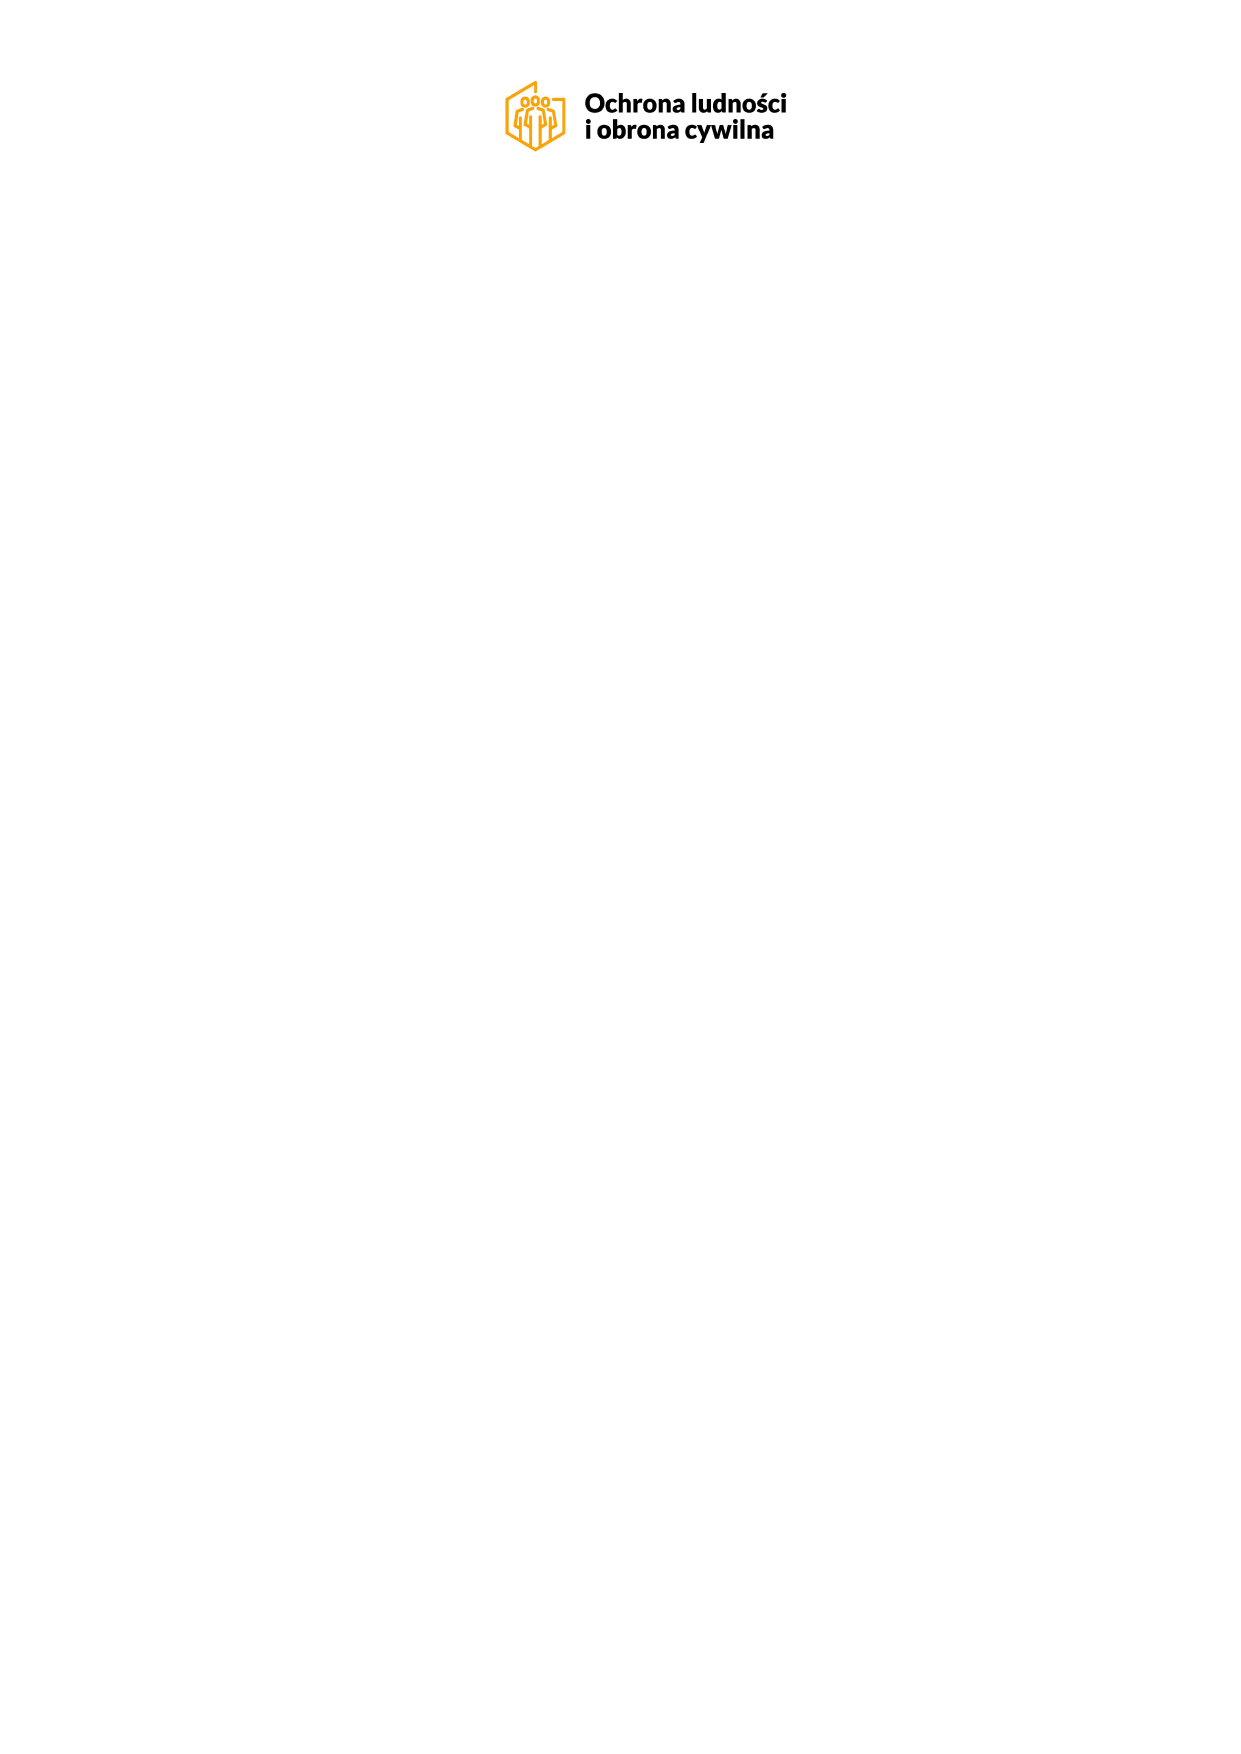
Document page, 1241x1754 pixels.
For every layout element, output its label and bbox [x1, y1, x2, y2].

picture [467, 54, 824, 178]
